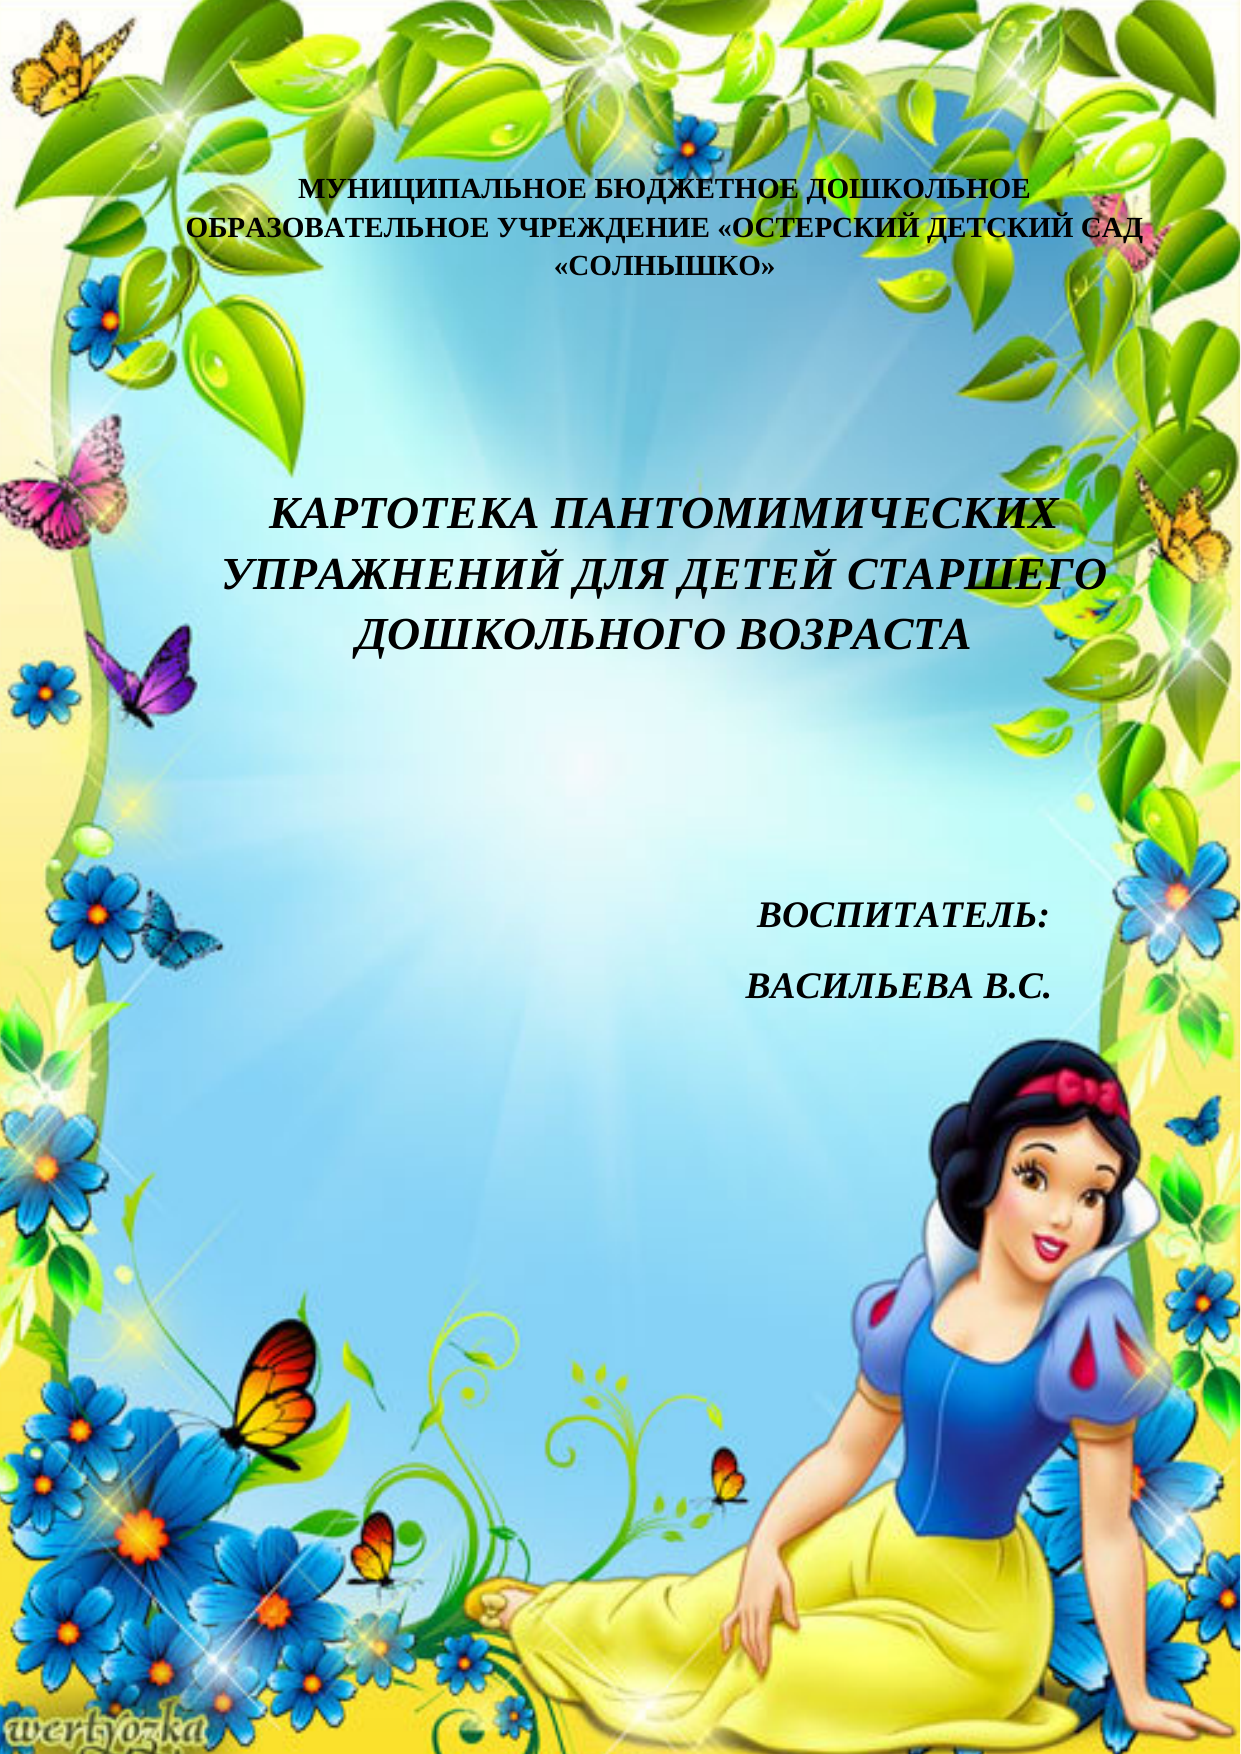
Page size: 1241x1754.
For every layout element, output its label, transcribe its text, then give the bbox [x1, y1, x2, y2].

text МУНИЦИПАЛЬНОЕ БЮДЖЕТНОЕ ДОШКОЛЬНОЕ ОБРАЗОВАТЕЛЬНОЕ УЧРЕЖДЕНИЕ «ОСТЕРСКИЙ ДЕТСКИЙ САД «СОЛНЫШКО» [177, 171, 1152, 282]
text ВАСИЛЬЕВА В.С. [177, 963, 1152, 1006]
picture [0, 0, 1241, 1754]
text КАРТОТЕКА ПАНТОМИМИЧЕСКИХ УПРАЖНЕНИЙ ДЛЯ ДЕТЕЙ СТАРШЕГО ДОШКОЛЬНОГО ВОЗРАСТА [177, 486, 1152, 659]
text ВОСПИТАТЕЛЬ: [177, 893, 1152, 936]
